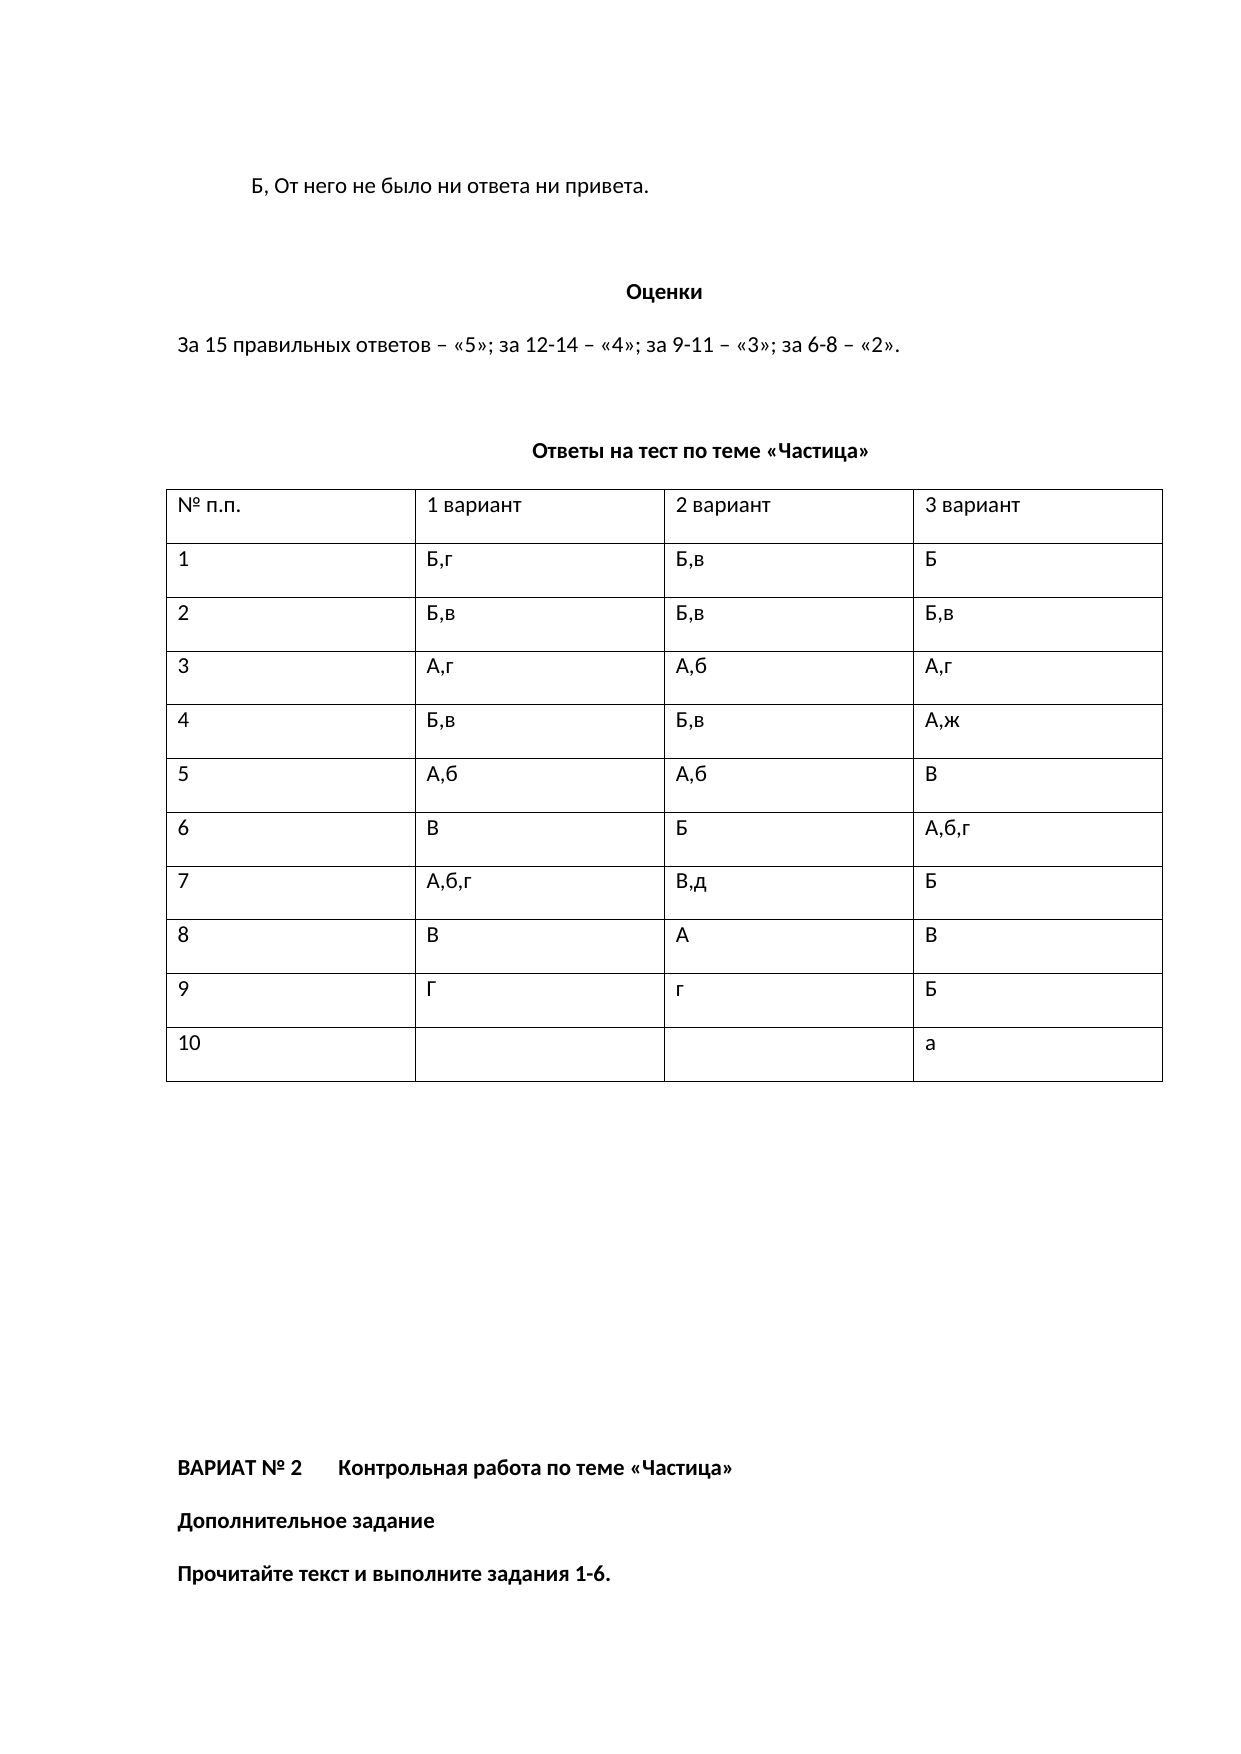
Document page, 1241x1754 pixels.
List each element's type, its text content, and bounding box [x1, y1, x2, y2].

table_cell Б [914, 974, 1162, 1027]
table_cell 8 [167, 920, 415, 973]
table_cell А,ж [914, 705, 1162, 758]
table_cell 5 [167, 759, 415, 812]
table_cell А,б,г [416, 867, 664, 919]
table_cell 1 [167, 544, 415, 597]
table_cell г [665, 974, 913, 1027]
text Оценки [177, 277, 1152, 305]
text За 15 правильных ответов – «5»; за 12-14 – «4»; за 9-11 – «3»; за 6-8 – «2». [177, 330, 1152, 358]
table_cell 9 [167, 974, 415, 1027]
table_cell А,б [665, 759, 913, 812]
table_cell А,г [914, 652, 1162, 704]
table_cell [416, 1028, 664, 1081]
text Дополнительное задание [177, 1506, 1152, 1534]
table_cell А,б [665, 652, 913, 704]
table_cell А,г [416, 652, 664, 704]
table_cell Б,в [665, 598, 913, 651]
table_cell 4 [167, 705, 415, 758]
table_cell В [416, 813, 664, 866]
table_cell Б,г [416, 544, 664, 597]
table_cell Б [914, 544, 1162, 597]
table_cell В [914, 759, 1162, 812]
table_header № п.п. [167, 490, 415, 543]
text Прочитайте текст и выполните задания 1-6. [177, 1559, 1152, 1587]
table_cell В,д [665, 867, 913, 919]
text Б, От него не было ни ответа ни привета. [177, 171, 1152, 199]
table_header 3 вариант [914, 490, 1162, 543]
text ВАРИАТ № 2 Контрольная работа по теме «Частица» [177, 1453, 1152, 1481]
table_cell 7 [167, 867, 415, 919]
table_cell 10 [167, 1028, 415, 1081]
table_cell Б,в [416, 598, 664, 651]
table_cell 3 [167, 652, 415, 704]
table_cell Г [416, 974, 664, 1027]
table_cell Б,в [665, 705, 913, 758]
text Ответы на тест по теме «Частица» [177, 436, 1152, 464]
table_cell В [416, 920, 664, 973]
table_cell Б,в [665, 544, 913, 597]
table_cell [665, 1028, 913, 1081]
table_cell Б [665, 813, 913, 866]
table_cell 6 [167, 813, 415, 866]
table_cell 2 [167, 598, 415, 651]
table_cell Б,в [416, 705, 664, 758]
table_cell а [914, 1028, 1162, 1081]
table_header 1 вариант [416, 490, 664, 543]
table_cell А [665, 920, 913, 973]
table_cell А,б [416, 759, 664, 812]
table_header 2 вариант [665, 490, 913, 543]
table_cell Б,в [914, 598, 1162, 651]
table_cell А,б,г [914, 813, 1162, 866]
table_cell Б [914, 867, 1162, 919]
table_cell В [914, 920, 1162, 973]
